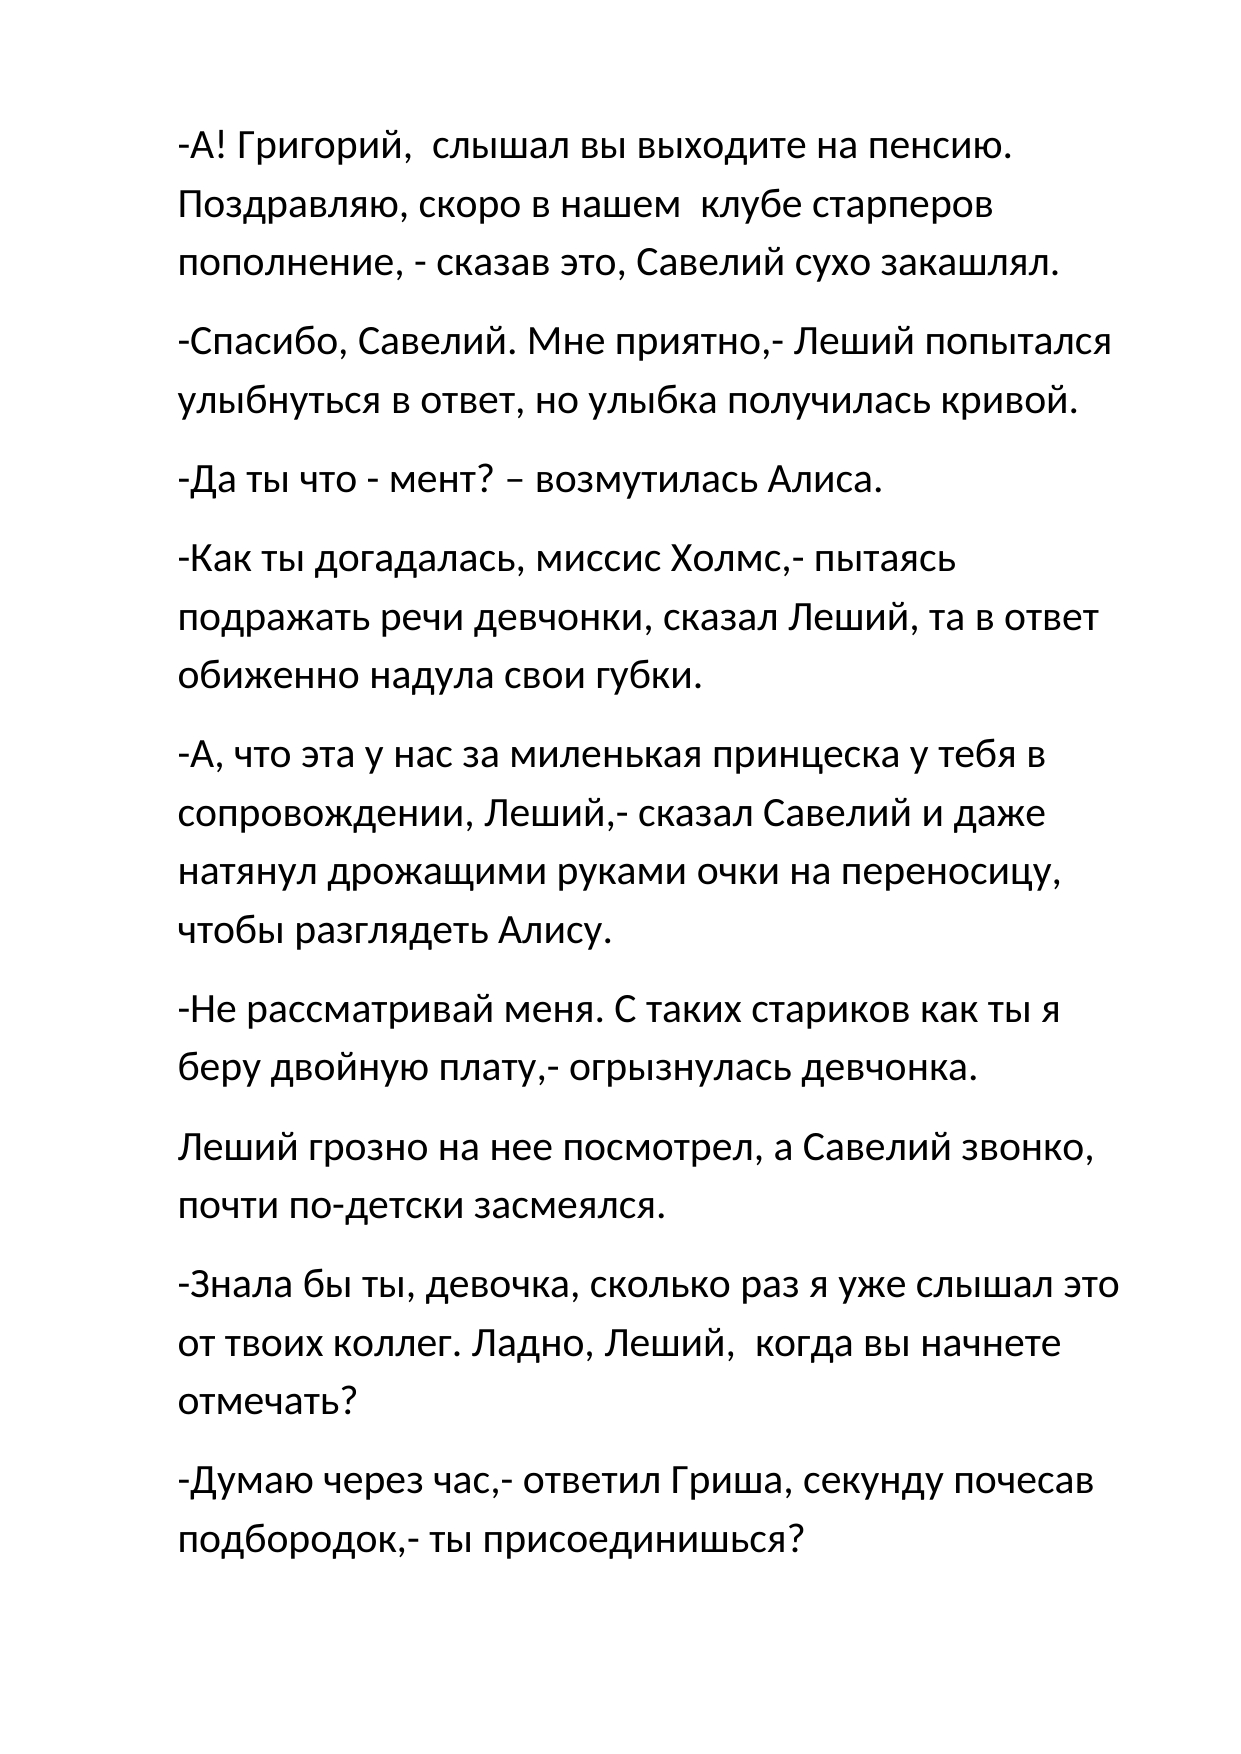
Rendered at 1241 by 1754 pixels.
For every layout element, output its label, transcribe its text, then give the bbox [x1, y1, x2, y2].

text -Не рассматривай меня. С таких стариков как ты я беру двойную плату,- огрызнулась девчонка. [177, 982, 1152, 1091]
text -Как ты догадалась, миссис Холмс,- пытаясь подражать речи девчонки, сказал Леший, та в ответ обиженно надула свои губки. [177, 531, 1152, 699]
text Леший грозно на нее посмотрел, а Савелий звонко, почти по-детски засмеялся. [177, 1120, 1152, 1229]
text -Знала бы ты, девочка, сколько раз я уже слышал это от твоих коллег. Ладно, Леший, когда вы начнете отмечать? [177, 1257, 1152, 1425]
text -А, что эта у нас за миленькая принцеска у тебя в сопровождении, Леший,- сказал Савелий и даже натянул дрожащими руками очки на переносицу, чтобы разглядеть Алису. [177, 727, 1152, 953]
text -Спасибо, Савелий. Мне приятно,- Леший попытался улыбнуться в ответ, но улыбка получилась кривой. [177, 314, 1152, 423]
text -Думаю через час,- ответил Гриша, секунду почесав подбородок,- ты присоединишься? [177, 1453, 1152, 1563]
text -Да ты что - мент? – возмутилась Алиса. [177, 452, 1152, 503]
text -А! Григорий, слышал вы выходите на пенсию. Поздравляю, скоро в нашем клубе старперов пополнение, - сказав это, Савелий сухо закашлял. [177, 118, 1152, 286]
